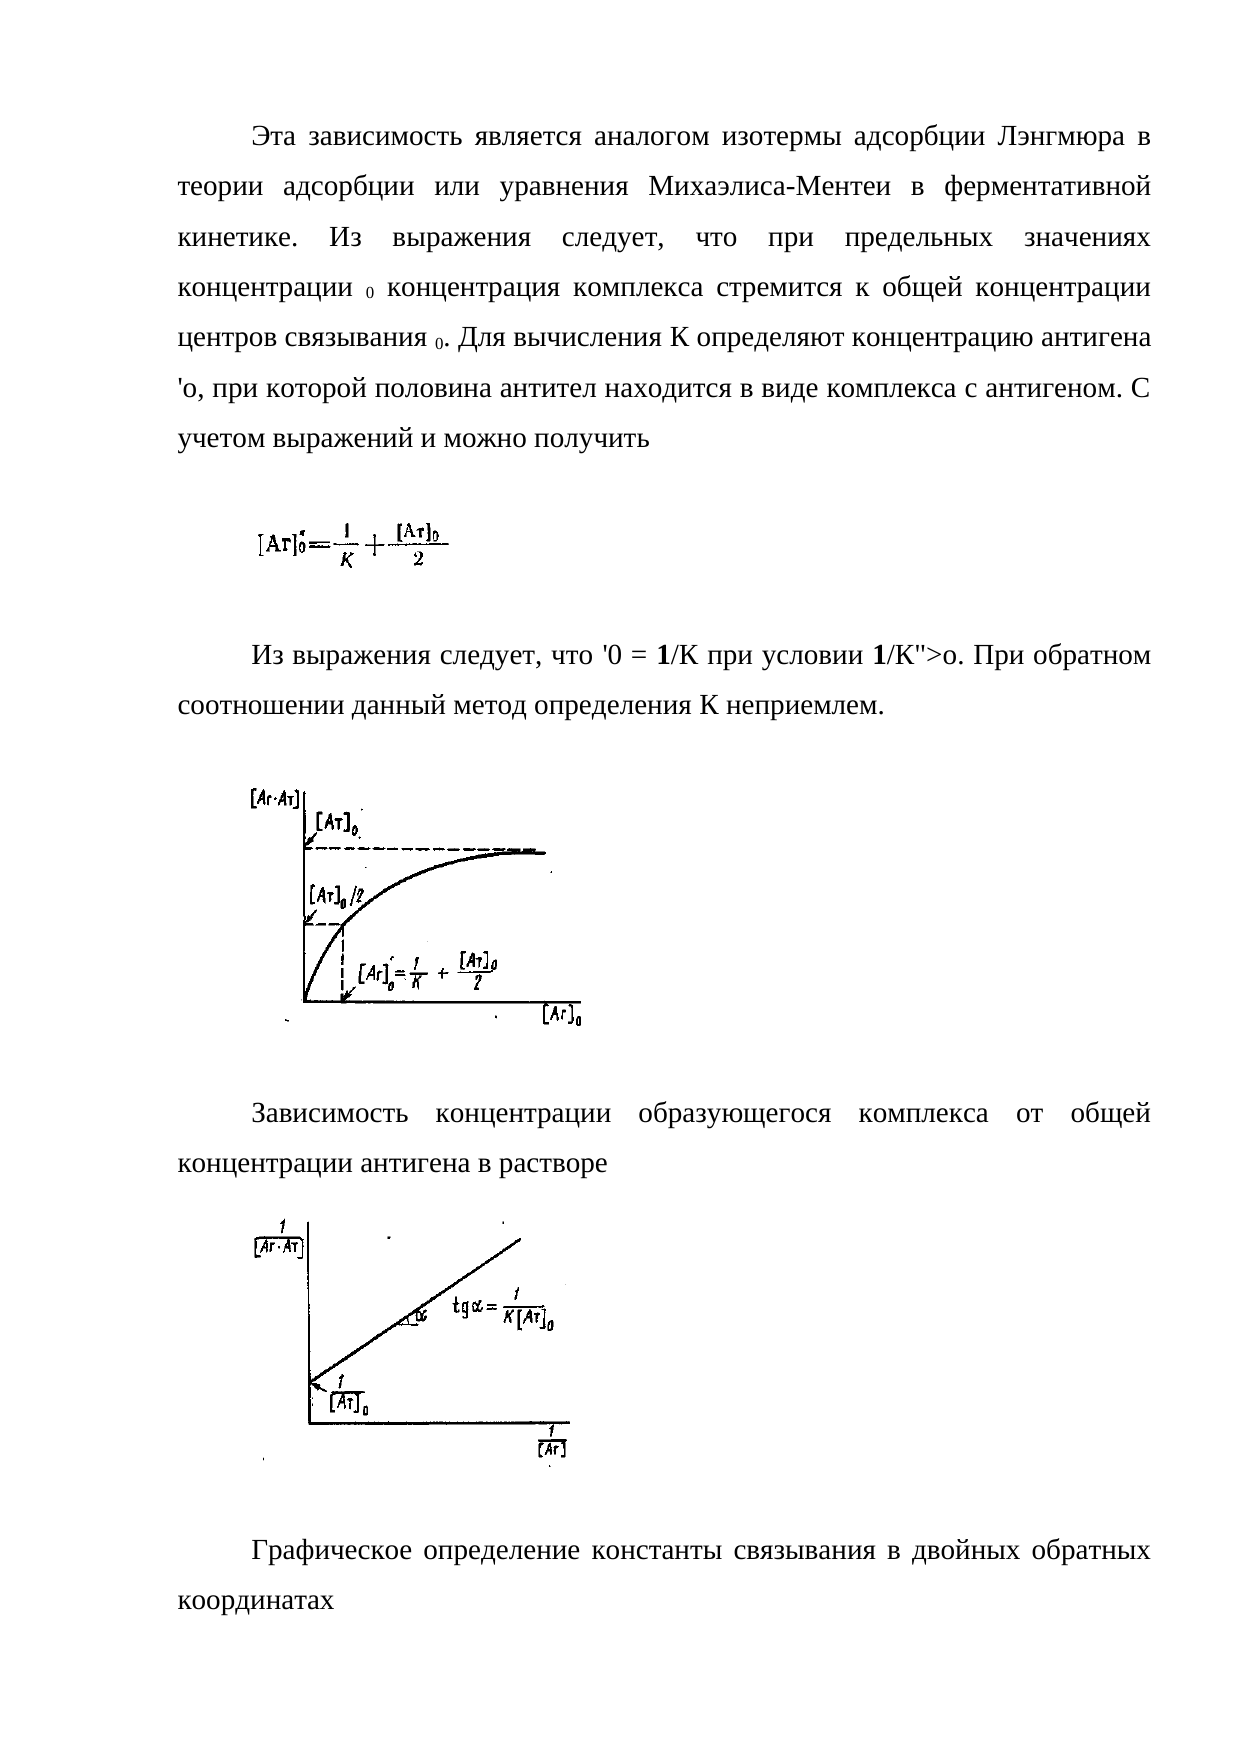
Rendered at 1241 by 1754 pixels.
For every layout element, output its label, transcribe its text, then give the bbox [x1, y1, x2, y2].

text Эта зависимость является аналогом изотермы адсорбции Лэнгмюра в теории адсорбции или уравнения Михаэлиса-Ментеи в ферментативной кинетике. Из выражения следует, что при предельных значениях концентрации 0 концентрация комплекса стремится к общей концентрации центров связывания 0. Для вычисления К определяют концентрацию антигена 'о, при которой половина антител находится в виде комплекса с антигеном. С учетом выражений и можно получить [177, 118, 1152, 453]
text Из выражения следует, что '0 = 1/К при условии 1/К">о. При обратном соотношении данный метод определения К неприемлем. [177, 637, 1152, 721]
picture [251, 520, 452, 573]
picture [251, 787, 583, 1031]
text Зависимость концентрации образующегося комплекса от общей концентрации антигена в растворе [177, 1095, 1152, 1179]
text Графическое определение константы связывания в двойных обратных координатах [177, 1532, 1152, 1616]
picture [251, 1212, 581, 1467]
